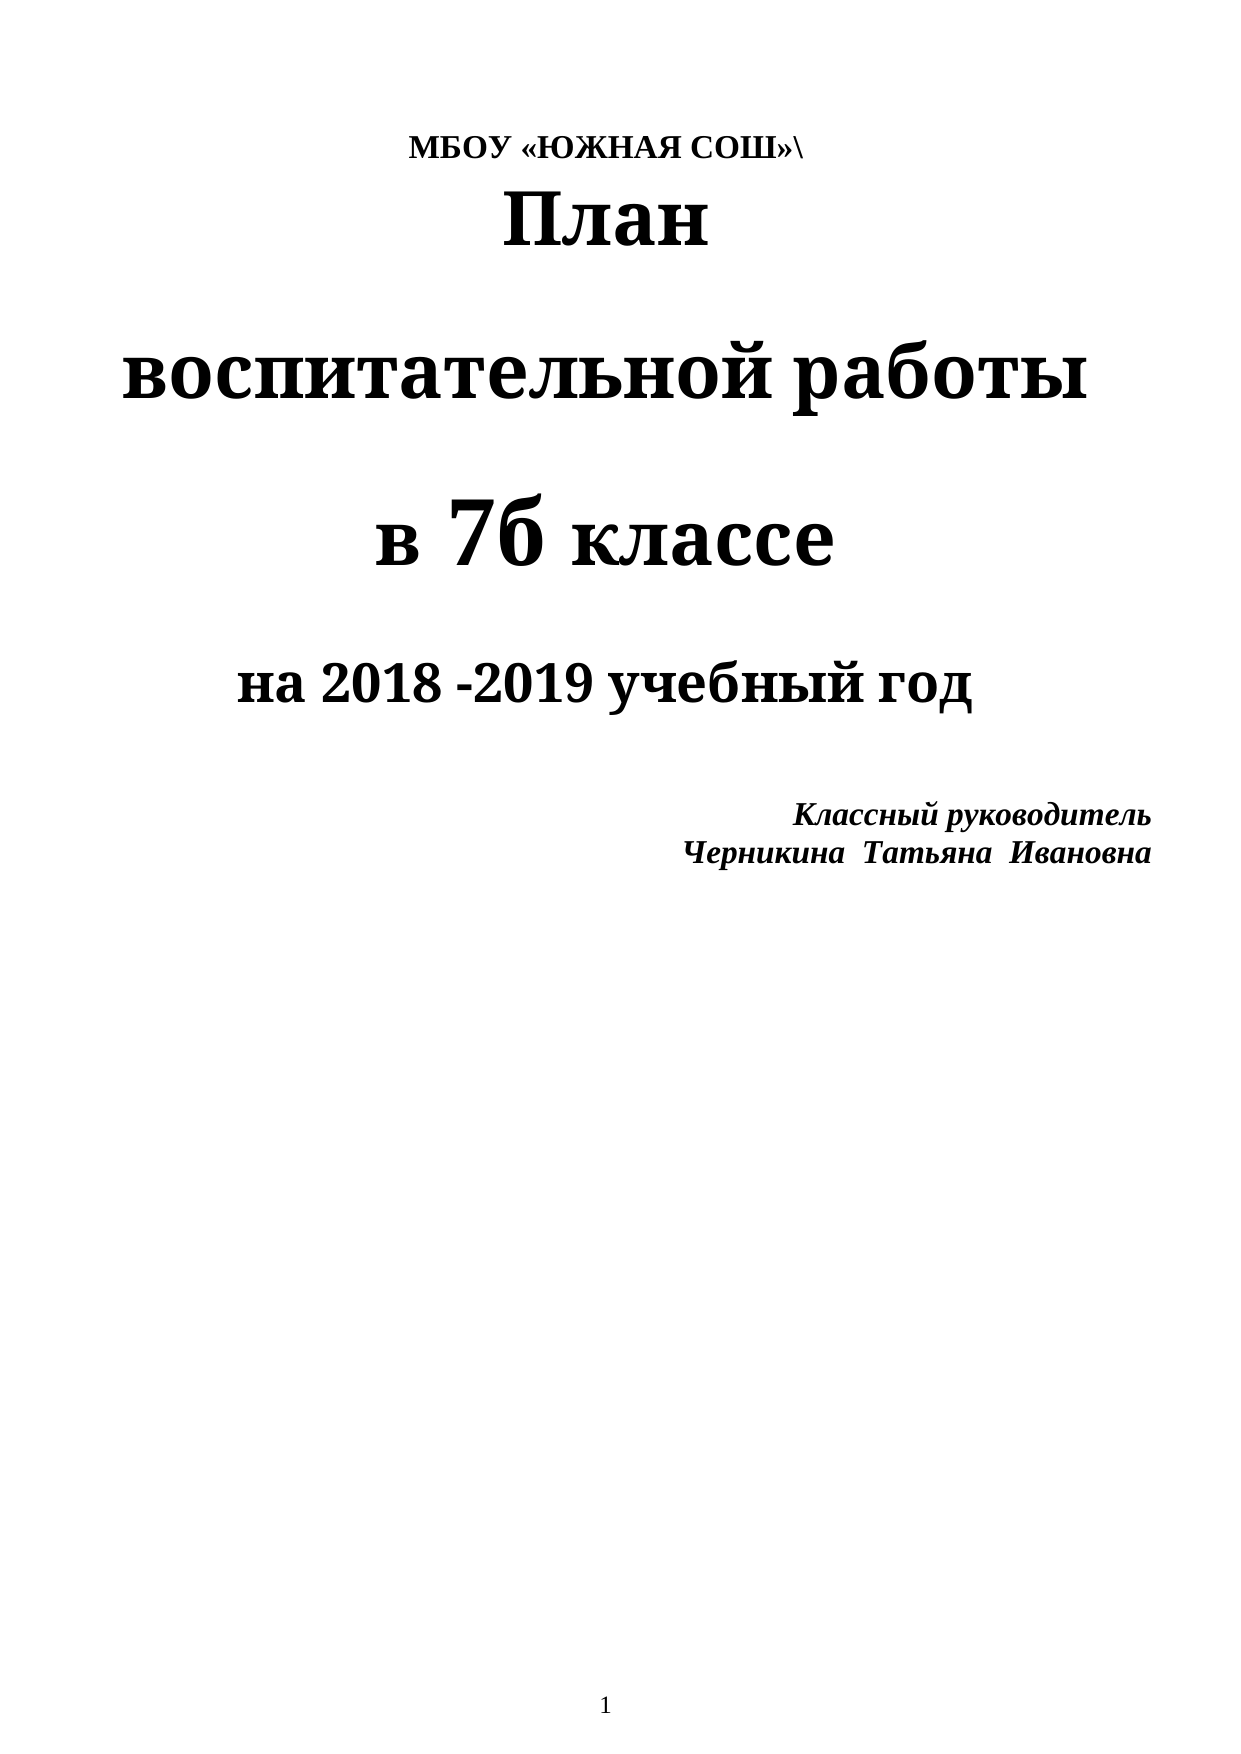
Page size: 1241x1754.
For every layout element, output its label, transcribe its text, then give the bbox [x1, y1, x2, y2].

text на 2018 -2019 учебный год [59, 645, 1152, 719]
text План [59, 165, 1152, 267]
text МБОУ «ЮЖНАЯ СОШ»\ [59, 127, 1152, 165]
text Классный руководитель [59, 794, 1152, 832]
text воспитательной работы [59, 318, 1152, 421]
text в 7б классе [59, 472, 1152, 587]
text Черникина Татьяна Ивановна [59, 832, 1152, 871]
